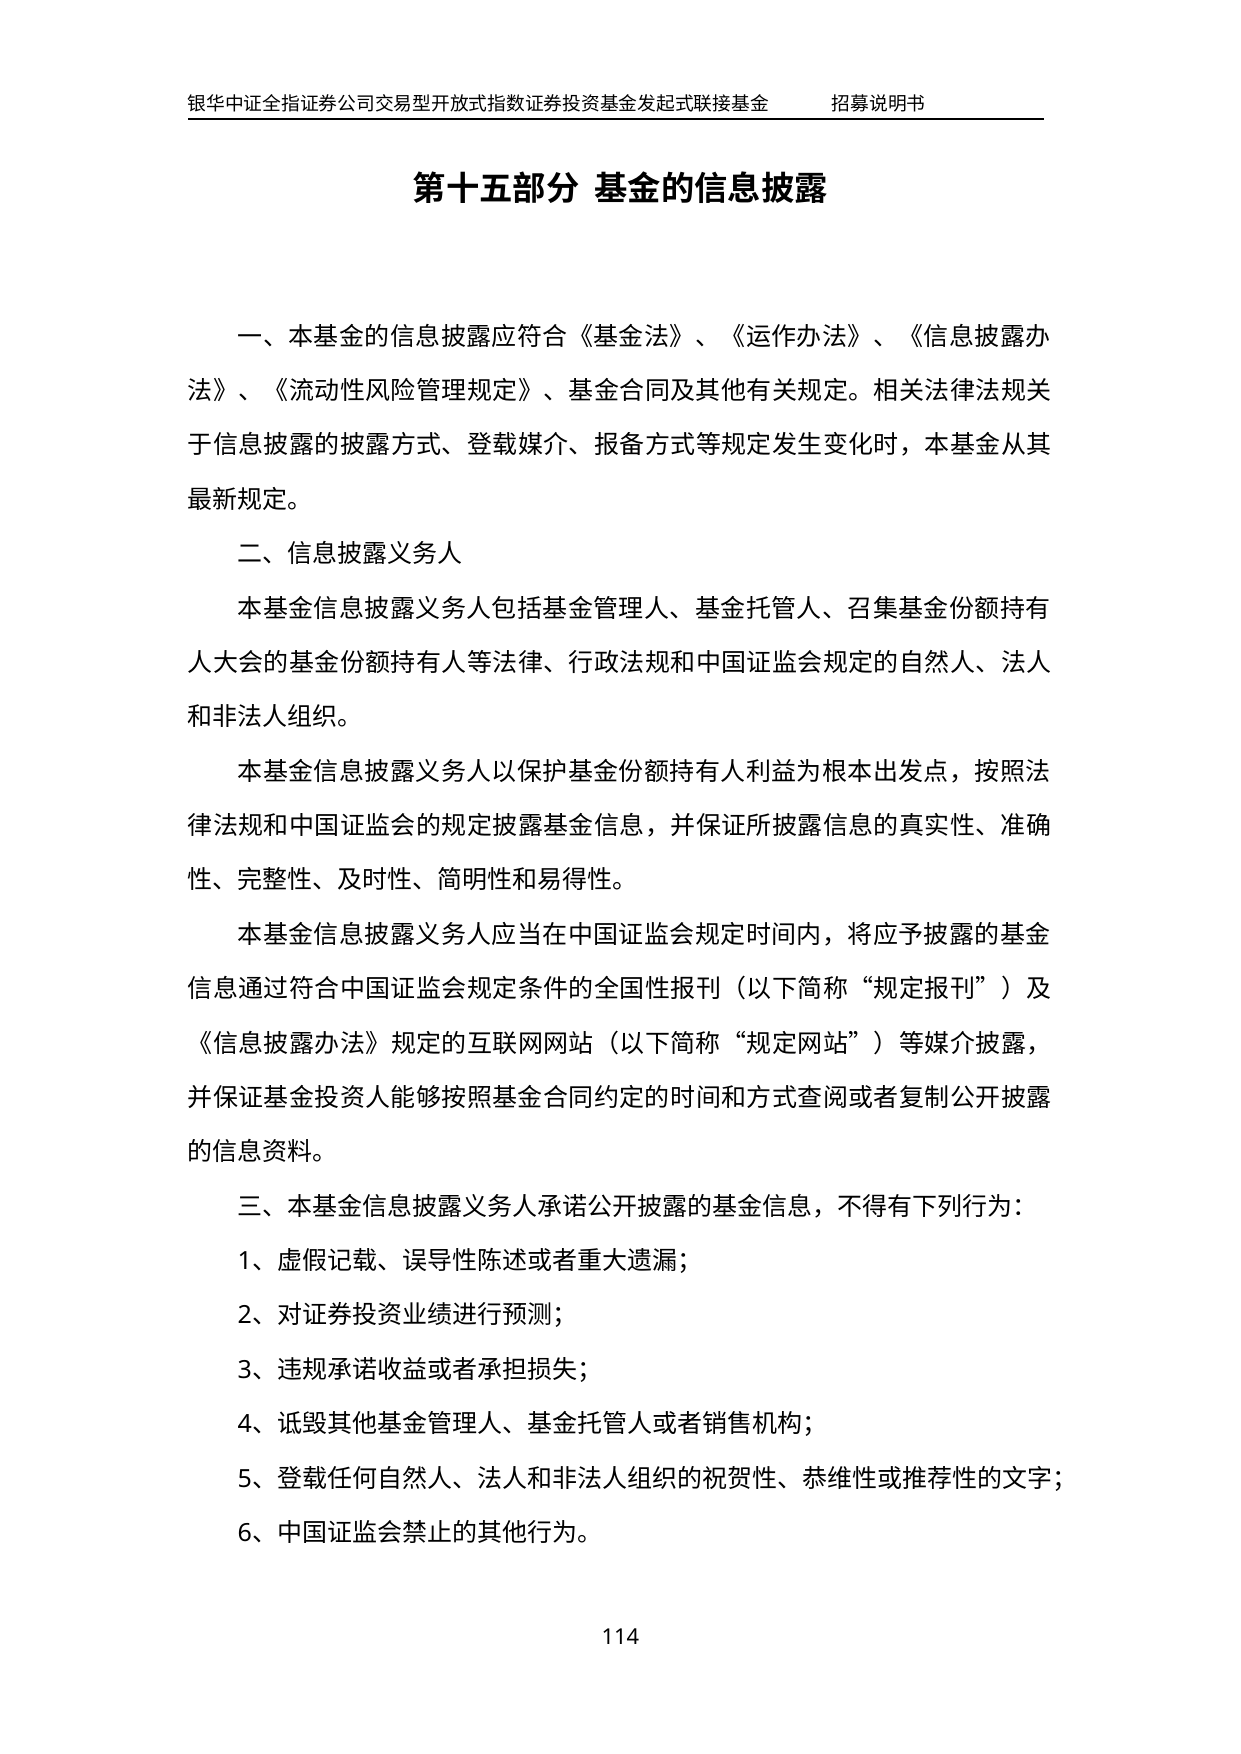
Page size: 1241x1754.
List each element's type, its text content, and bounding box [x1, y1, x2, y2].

text 本基金信息披露义务人以保护基金份额持有人利益为根本出发点，按照法律法规和中国证监会的规定披露基金信息，并保证所披露信息的真实性、准确性、完整性、及时性、简明性和易得性。 [187, 751, 1053, 896]
text 2、对证券投资业绩进行预测； [187, 1295, 1053, 1331]
text 二、信息披露义务人 [187, 534, 1053, 570]
text 1、虚假记载、误导性陈述或者重大遗漏； [187, 1241, 1053, 1277]
text 一、本基金的信息披露应符合《基金法》、《运作办法》、《信息披露办法》、《流动性风险管理规定》、基金合同及其他有关规定。相关法律法规关于信息披露的披露方式、登载媒介、报备方式等规定发生变化时，本基金从其最新规定。 [187, 316, 1053, 516]
text 三、本基金信息披露义务人承诺公开披露的基金信息，不得有下列行为： [187, 1186, 1053, 1222]
subtitle 第十五部分 基金的信息披露 [187, 162, 1053, 210]
text 5、登载任何自然人、法人和非法人组织的祝贺性、恭维性或推荐性的文字； [187, 1458, 1053, 1494]
text 3、违规承诺收益或者承担损失； [187, 1349, 1053, 1386]
text 本基金信息披露义务人包括基金管理人、基金托管人、召集基金份额持有人大会的基金份额持有人等法律、行政法规和中国证监会规定的自然人、法人和非法人组织。 [187, 588, 1053, 733]
text 6、中国证监会禁止的其他行为。 [187, 1512, 1053, 1549]
text 本基金信息披露义务人应当在中国证监会规定时间内，将应予披露的基金信息通过符合中国证监会规定条件的全国性报刊（以下简称“规定报刊”）及《信息披露办法》规定的互联网网站（以下简称“规定网站”）等媒介披露，并保证基金投资人能够按照基金合同约定的时间和方式查阅或者复制公开披露的信息资料。 [187, 914, 1053, 1168]
text 4、诋毁其他基金管理人、基金托管人或者销售机构； [187, 1404, 1053, 1440]
